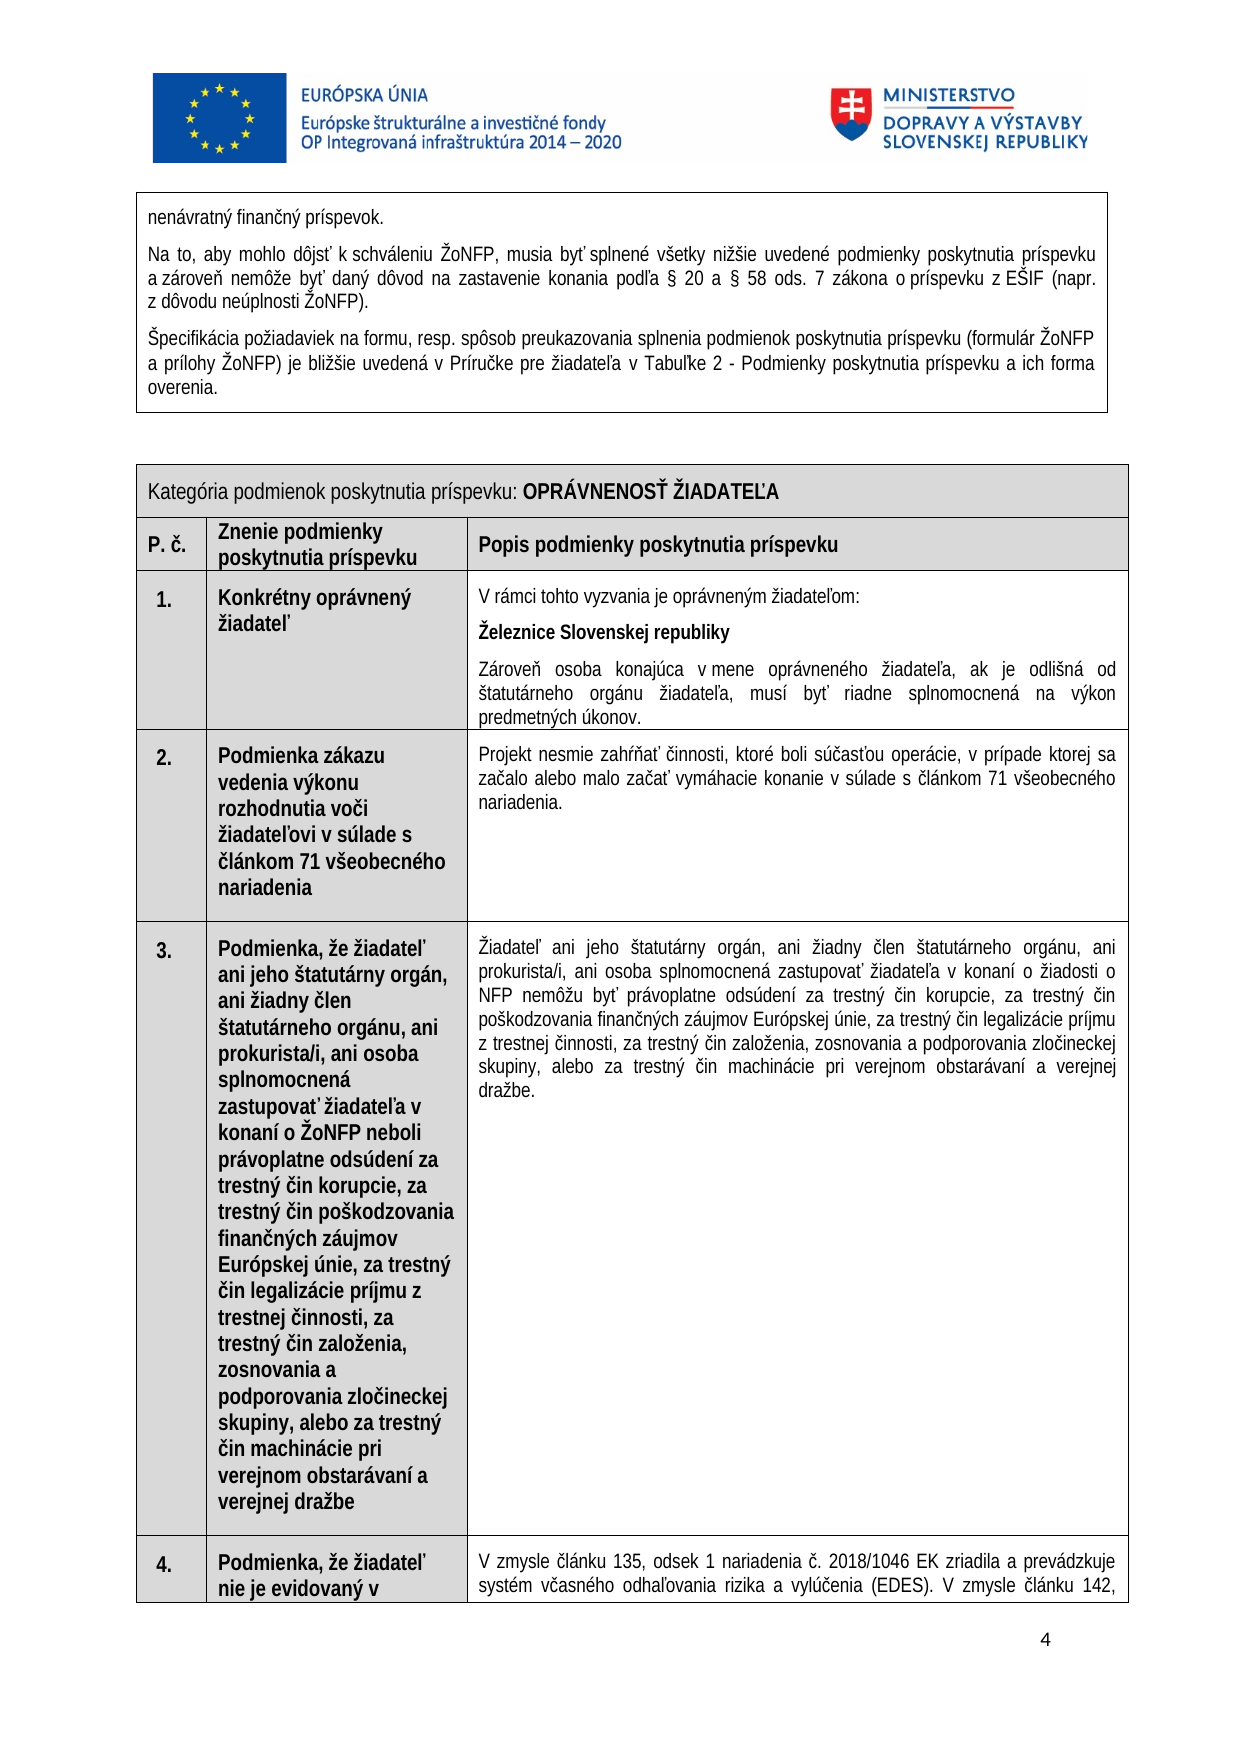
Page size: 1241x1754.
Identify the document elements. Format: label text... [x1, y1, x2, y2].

picture [152, 73, 1088, 163]
table_cell Žiadateľ ani jeho štatutárny orgán, ani žiadny člen štatutárneho orgánu, ani prokurista/i, ani osoba splnomocnená zastupovať žiadateľa v konaní o žiadosti o NFP nemôžu byť právoplatne odsúdení za trestný čin korupcie, za trestný čin poškodzovania finančných záujmov Európskej únie, za trestný čin legalizácie príjmu z trestnej činnosti, za trestný čin založenia, zosnovania a podporovania zločineckej skupiny, alebo za trestný čin machinácie pri verejnom obstarávaní a verejnej dražbe. [468, 922, 1128, 1535]
table_cell Podmienka, že žiadateľ ani jeho štatutárny orgán, ani žiadny člen štatutárneho orgánu, ani prokurista/i, ani osoba splnomocnená zastupovať žiadateľa v konaní o ŽoNFP neboli právoplatne odsúdení za trestný čin korupcie, za trestný čin poškodzovania finančných záujmov Európskej únie, za trestný čin legalizácie príjmu z trestnej činnosti, za trestný čin založenia, zosnovania a podporovania zločineckej skupiny, alebo za trestný čin machinácie pri verejnom obstarávaní a verejnej dražbe [207, 922, 467, 1535]
table_cell [137, 922, 206, 1535]
table_cell Konkrétny oprávnený žiadateľ [207, 571, 467, 729]
table_cell Popis podmienky poskytnutia príspevku [468, 518, 1128, 570]
table_cell Znenie podmienky poskytnutia príspevku [207, 518, 467, 570]
table_cell [137, 571, 206, 729]
table_cell [137, 730, 206, 921]
table_cell [137, 1536, 206, 1602]
table_cell Projekt nesmie zahŕňať činnosti, ktoré boli súčasťou operácie, v prípade ktorej sa začalo alebo malo začať vymáhacie konanie v súlade s článkom 71 všeobecného nariadenia. [468, 730, 1128, 921]
table_cell P. č. [137, 518, 206, 570]
table_cell V rámci tohto vyzvania je oprávneným žiadateľom: Železnice Slovenskej republiky Zároveň osoba konajúca v mene oprávneného žiadateľa, ak je odlišná od štatutárneho orgánu žiadateľa, musí byť riadne splnomocnená na výkon predmetných úkonov. [468, 571, 1128, 729]
table_header Kategória podmienok poskytnutia príspevku: Oprávnenosť žiadateľa [137, 465, 1128, 517]
table_cell Podmienka zákazu vedenia výkonu rozhodnutia voči žiadateľovi v súlade s článkom 71 všeobecného nariadenia [207, 730, 467, 921]
